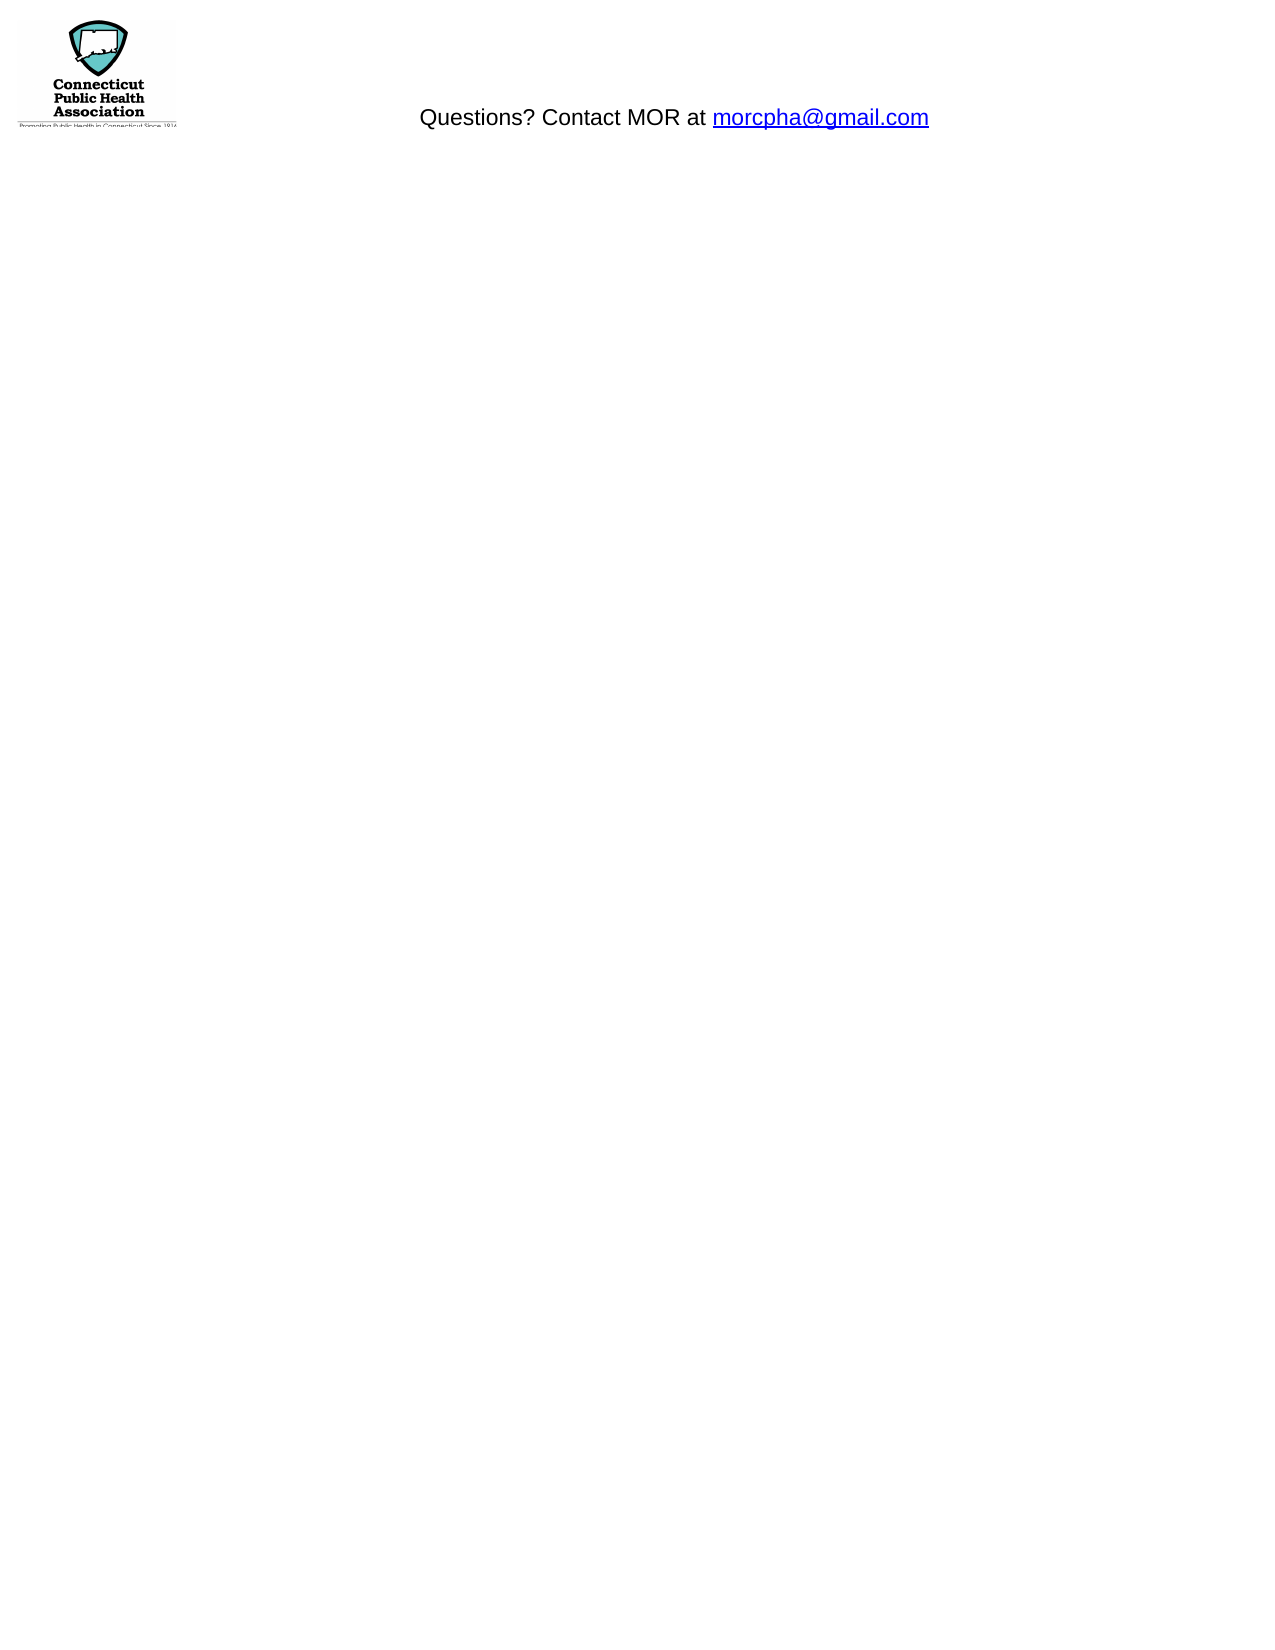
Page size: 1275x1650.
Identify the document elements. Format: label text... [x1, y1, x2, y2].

picture [17, 20, 177, 127]
text Questions? Contact MOR at morcpha@gmail.com [141, 104, 1153, 130]
